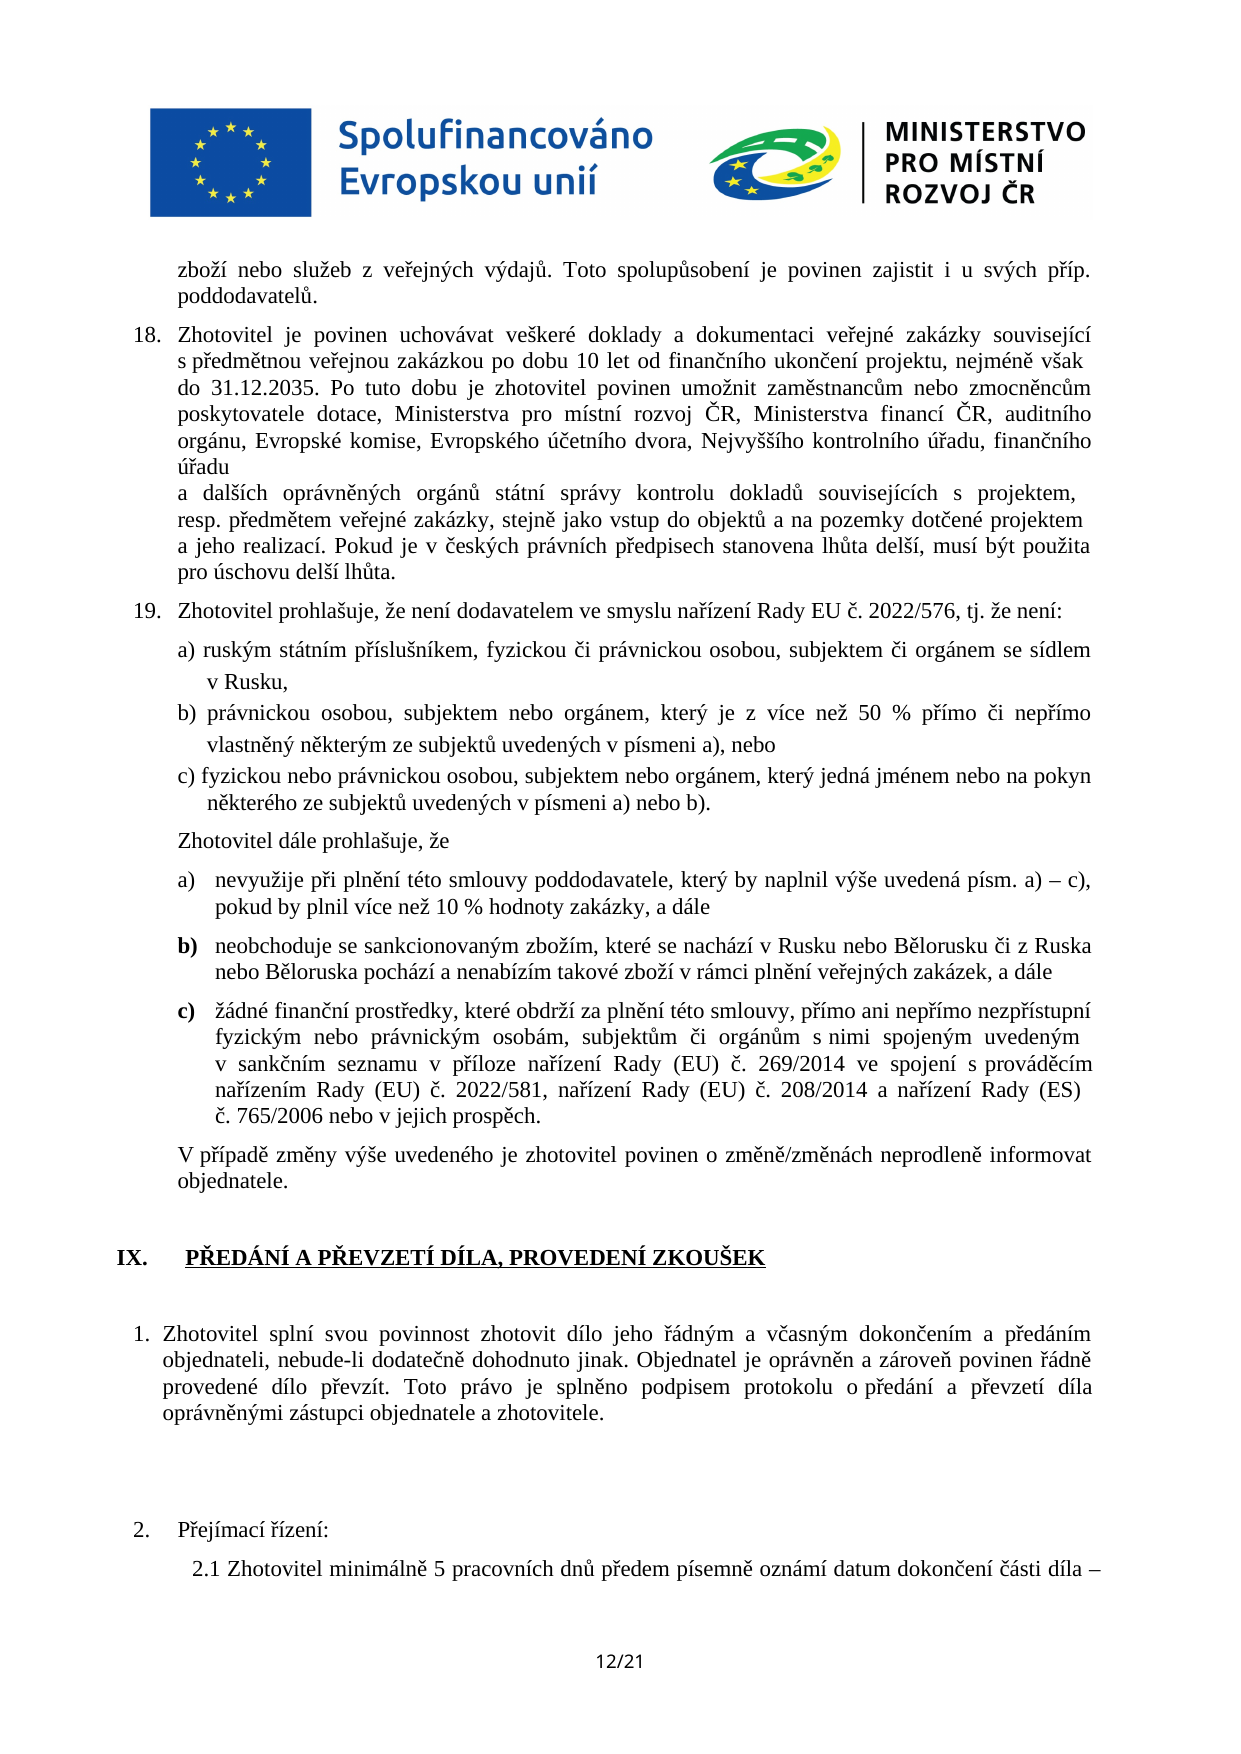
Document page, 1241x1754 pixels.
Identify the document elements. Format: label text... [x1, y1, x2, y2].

text PŘEDÁNÍ A PŘEVZETÍ DÍLA, PROVEDENÍ ZKOUŠEK [148, 1244, 1093, 1270]
list žádné finanční prostředky, které obdrží za plnění této smlouvy, přímo ani nepřímo nezpřístupní fyzickým nebo právnickým osobám, subjektům či orgánům s nimi spojeným uvedeným v sankčním seznamu v příloze nařízení Rady (EU) č. 269/2014 ve spojení s prováděcím nařízením Rady (EU) č. 2022/581, nařízení Rady (EU) č. 208/2014 a nařízení Rady (ES) č. 765/2006 nebo v jejich prospěch. [177, 997, 1093, 1129]
list Zhotovitel splní svou povinnost zhotovit dílo jeho řádným a včasným dokončením a předáním objednateli, nebude-li dodatečně dohodnuto jinak. Objednatel je oprávněn a zároveň povinen řádně provedené dílo převzít. Toto právo je splněno podpisem protokolu o předání a převzetí díla oprávněnými zástupci objednatele a zhotovitele. [133, 1320, 1093, 1426]
list Zhotovitel prohlašuje, že není dodavatelem ve smyslu nařízení Rady EU č. 2022/576, tj. že není: [133, 597, 1093, 624]
list Přejímací řízení: [133, 1516, 1093, 1542]
list Zhotovitel je povinen uchovávat veškeré doklady a dokumentaci veřejné zakázky související s předmětnou veřejnou zakázkou po dobu 10 let od finančního ukončení projektu, nejméně však do 31.12.2035. Po tuto dobu je zhotovitel povinen umožnit zaměstnancům nebo zmocněncům poskytovatele dotace, Ministerstva pro místní rozvoj ČR, Ministerstva financí ČR, auditního orgánu, Evropské komise, Evropského účetního dvora, Nejvyššího kontrolního úřadu, finančního úřadu a dalších oprávněných orgánů státní správy kontrolu dokladů souvisejících s projektem, resp. předmětem veřejné zakázky, stejně jako vstup do objektů a na pozemky dotčené projektem a jeho realizací. Pokud je v českých právních předpisech stanovena lhůta delší, musí být použita pro úschovu delší lhůta. [133, 321, 1093, 585]
text a) ruským státním příslušníkem, fyzickou či právnickou osobou, subjektem či orgánem se sídlem v Rusku, [177, 636, 1093, 694]
text c) fyzickou nebo právnickou osobou, subjektem nebo orgánem, který jedná jménem nebo na pokyn některého ze subjektů uvedených v písmeni a) nebo b). [177, 762, 1093, 815]
list neobchoduje se sankcionovaným zbožím, které se nachází v Rusku nebo Bělorusku či z Ruska nebo Běloruska pochází a nenabízím takové zboží v rámci plnění veřejných zakázek, a dále [177, 932, 1093, 984]
text Zhotovitel dále prohlašuje, že [177, 828, 1093, 854]
list V případě změny výše uvedeného je zhotovitel povinen o změně/změnách neprodleně informovat objednatele. [177, 1141, 1093, 1194]
picture [147, 105, 1093, 220]
text b) právnickou osobou, subjektem nebo orgánem, který je z více než 50 % přímo či nepřímo vlastněný některým ze subjektů uvedených v písmeni a), nebo [177, 699, 1093, 757]
list nevyužije při plnění této smlouvy poddodavatele, který by naplnil výše uvedená písm. a) – c), pokud by plnil více než 10 % hodnoty zakázky, a dále [177, 866, 1093, 919]
